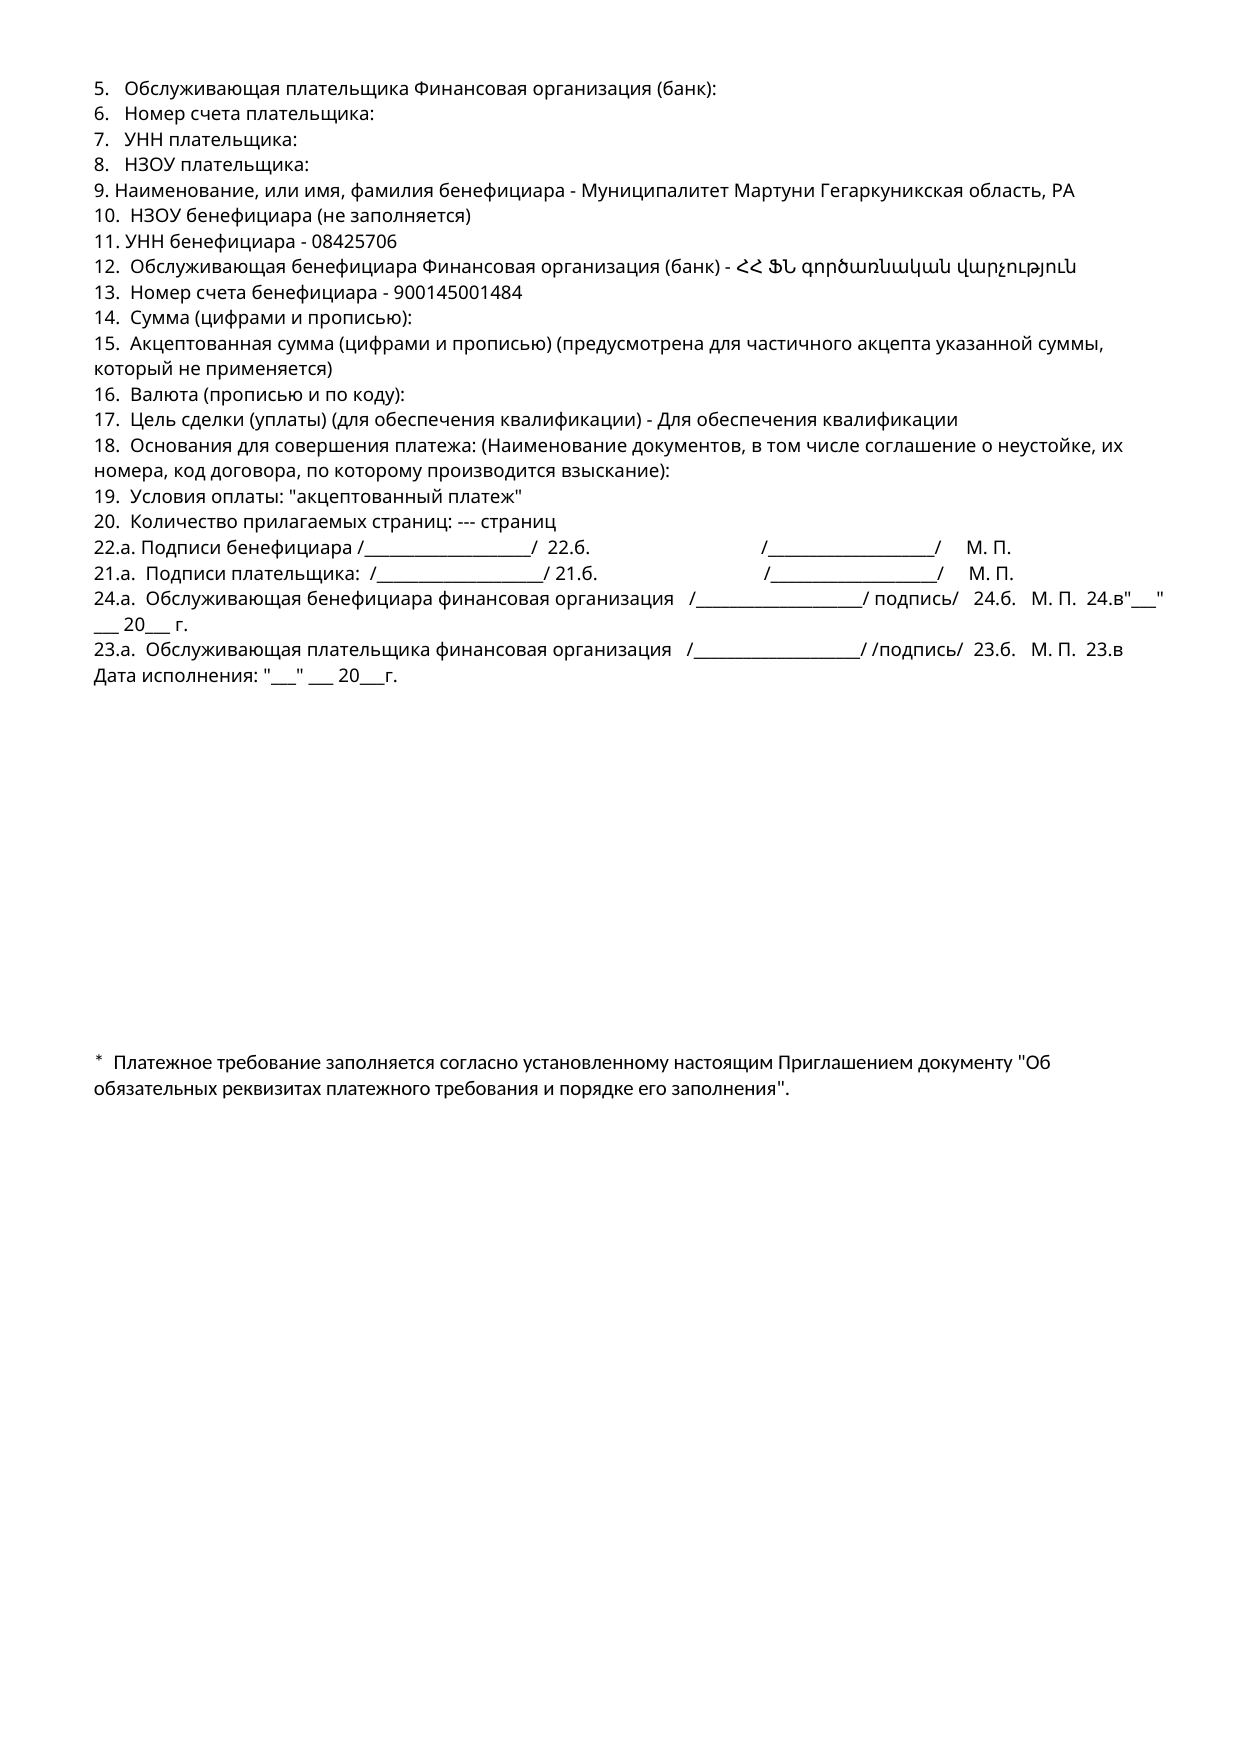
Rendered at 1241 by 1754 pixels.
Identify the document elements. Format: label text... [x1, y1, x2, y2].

text * Платежное требование заполняется согласно установленному настоящим Приглашением документу "Об обязательных реквизитах платежного требования и порядке его заполнения". [94, 1049, 1171, 1100]
